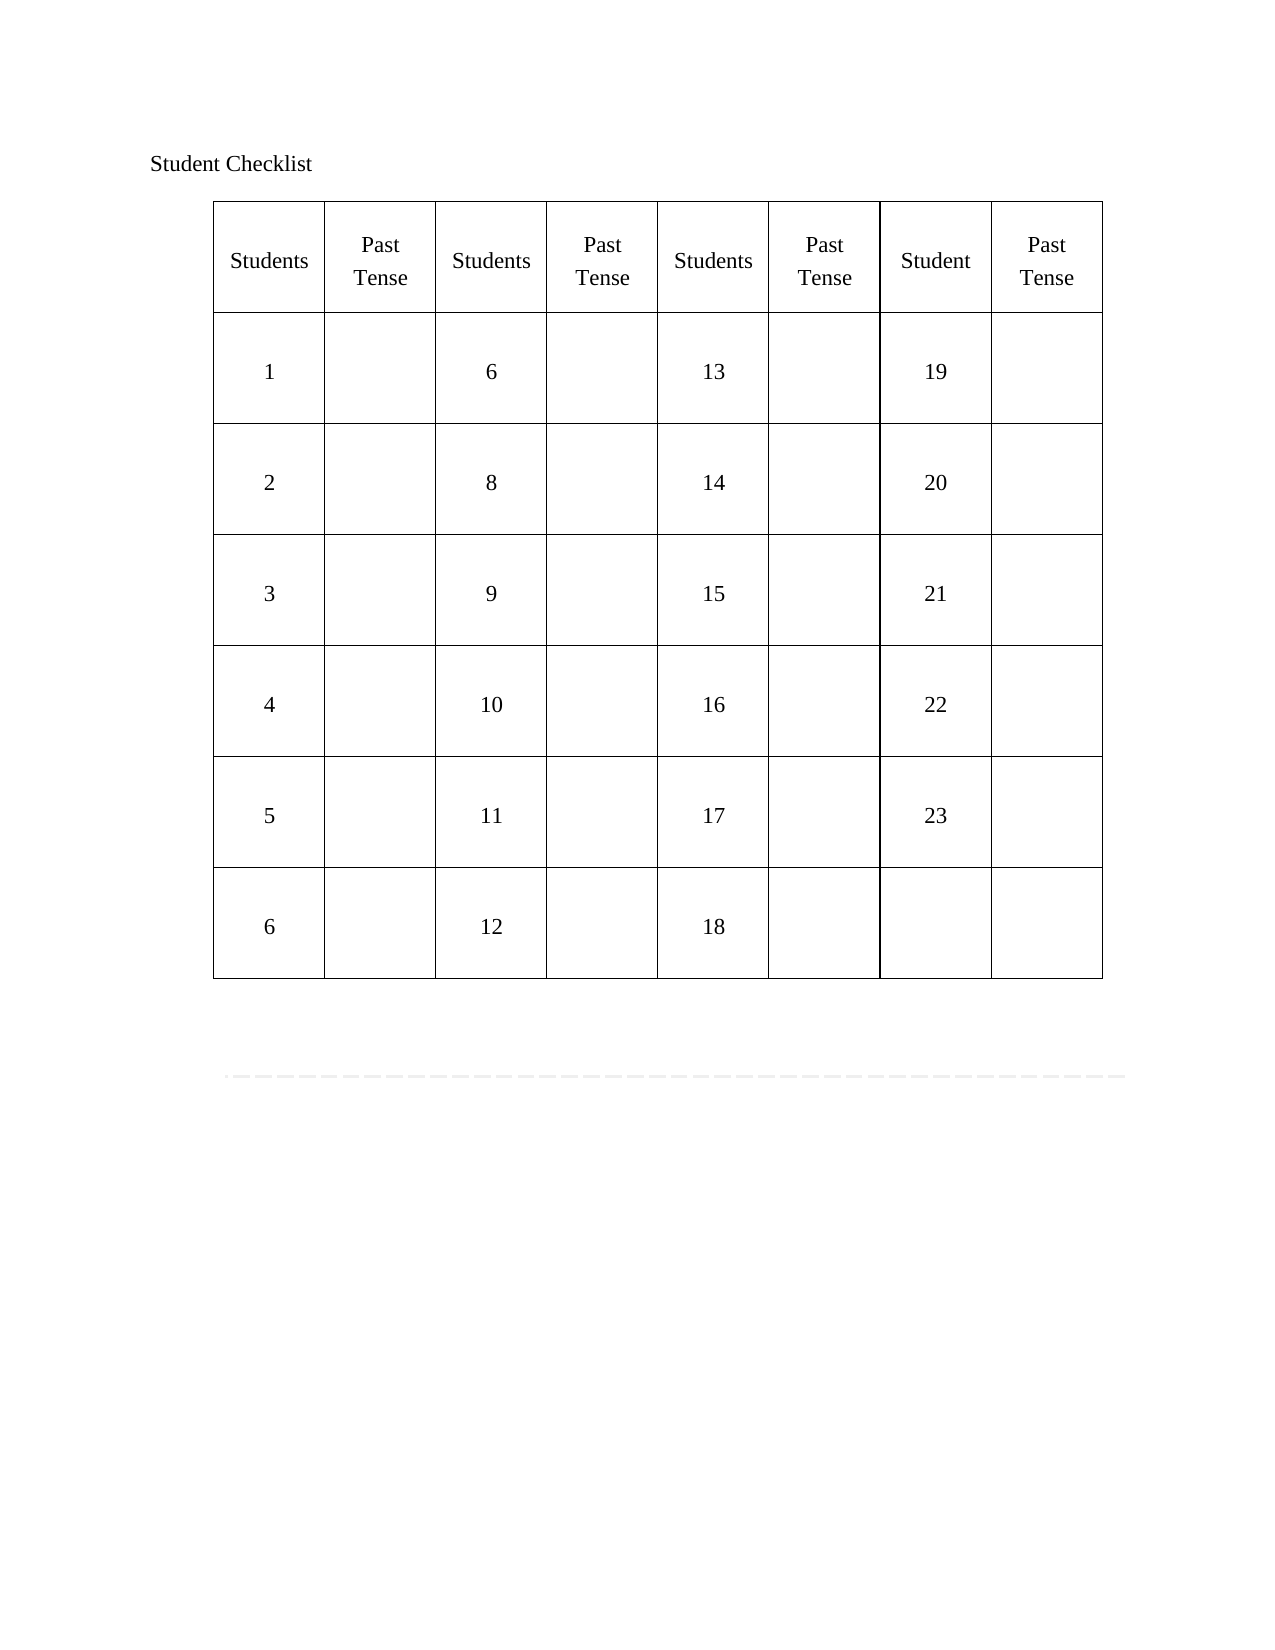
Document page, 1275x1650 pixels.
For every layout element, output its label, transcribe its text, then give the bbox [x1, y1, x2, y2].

table_cell [325, 757, 435, 867]
table_cell 1 [214, 313, 324, 423]
table_cell [769, 424, 879, 534]
table_cell [992, 868, 1102, 978]
table_header Past Tense [992, 202, 1102, 312]
table_header Students [436, 202, 546, 312]
table_cell [547, 646, 657, 756]
table_cell [992, 646, 1102, 756]
table_cell [992, 313, 1102, 423]
table_cell [769, 535, 879, 645]
table_cell 6 [436, 313, 546, 423]
table_cell 14 [658, 424, 768, 534]
table_cell 18 [658, 868, 768, 978]
table_cell 21 [881, 535, 991, 645]
table_cell [547, 868, 657, 978]
table_header Past Tense [769, 202, 879, 312]
table_cell [769, 646, 879, 756]
table_header Students [658, 202, 768, 312]
table_cell 17 [658, 757, 768, 867]
table_cell [547, 424, 657, 534]
table_cell [769, 757, 879, 867]
table_cell 9 [436, 535, 546, 645]
table_cell 19 [881, 313, 991, 423]
table_cell [992, 535, 1102, 645]
table_cell 20 [881, 424, 991, 534]
table_cell 12 [436, 868, 546, 978]
table_cell [547, 313, 657, 423]
table_cell [325, 868, 435, 978]
table_cell 3 [214, 535, 324, 645]
table_cell 23 [881, 757, 991, 867]
table_cell [547, 535, 657, 645]
table_cell [992, 757, 1102, 867]
table_cell 5 [214, 757, 324, 867]
table_header Student [881, 202, 991, 312]
table_cell 11 [436, 757, 546, 867]
table_cell 4 [214, 646, 324, 756]
table_cell [325, 535, 435, 645]
table_cell [881, 868, 991, 978]
table_cell 22 [881, 646, 991, 756]
table_cell 15 [658, 535, 768, 645]
table_cell 2 [214, 424, 324, 534]
table_header Past Tense [547, 202, 657, 312]
table_cell [325, 646, 435, 756]
table_cell 8 [436, 424, 546, 534]
table_cell [325, 424, 435, 534]
table_cell [325, 313, 435, 423]
table_cell 16 [658, 646, 768, 756]
text Student Checklist [150, 150, 1125, 176]
table_header Students [214, 202, 324, 312]
table_cell [992, 424, 1102, 534]
table_cell 13 [658, 313, 768, 423]
table_cell [769, 868, 879, 978]
table_header Past Tense [325, 202, 435, 312]
table_cell 6 [214, 868, 324, 978]
table_cell [547, 757, 657, 867]
table_cell 10 [436, 646, 546, 756]
table_cell [769, 313, 879, 423]
